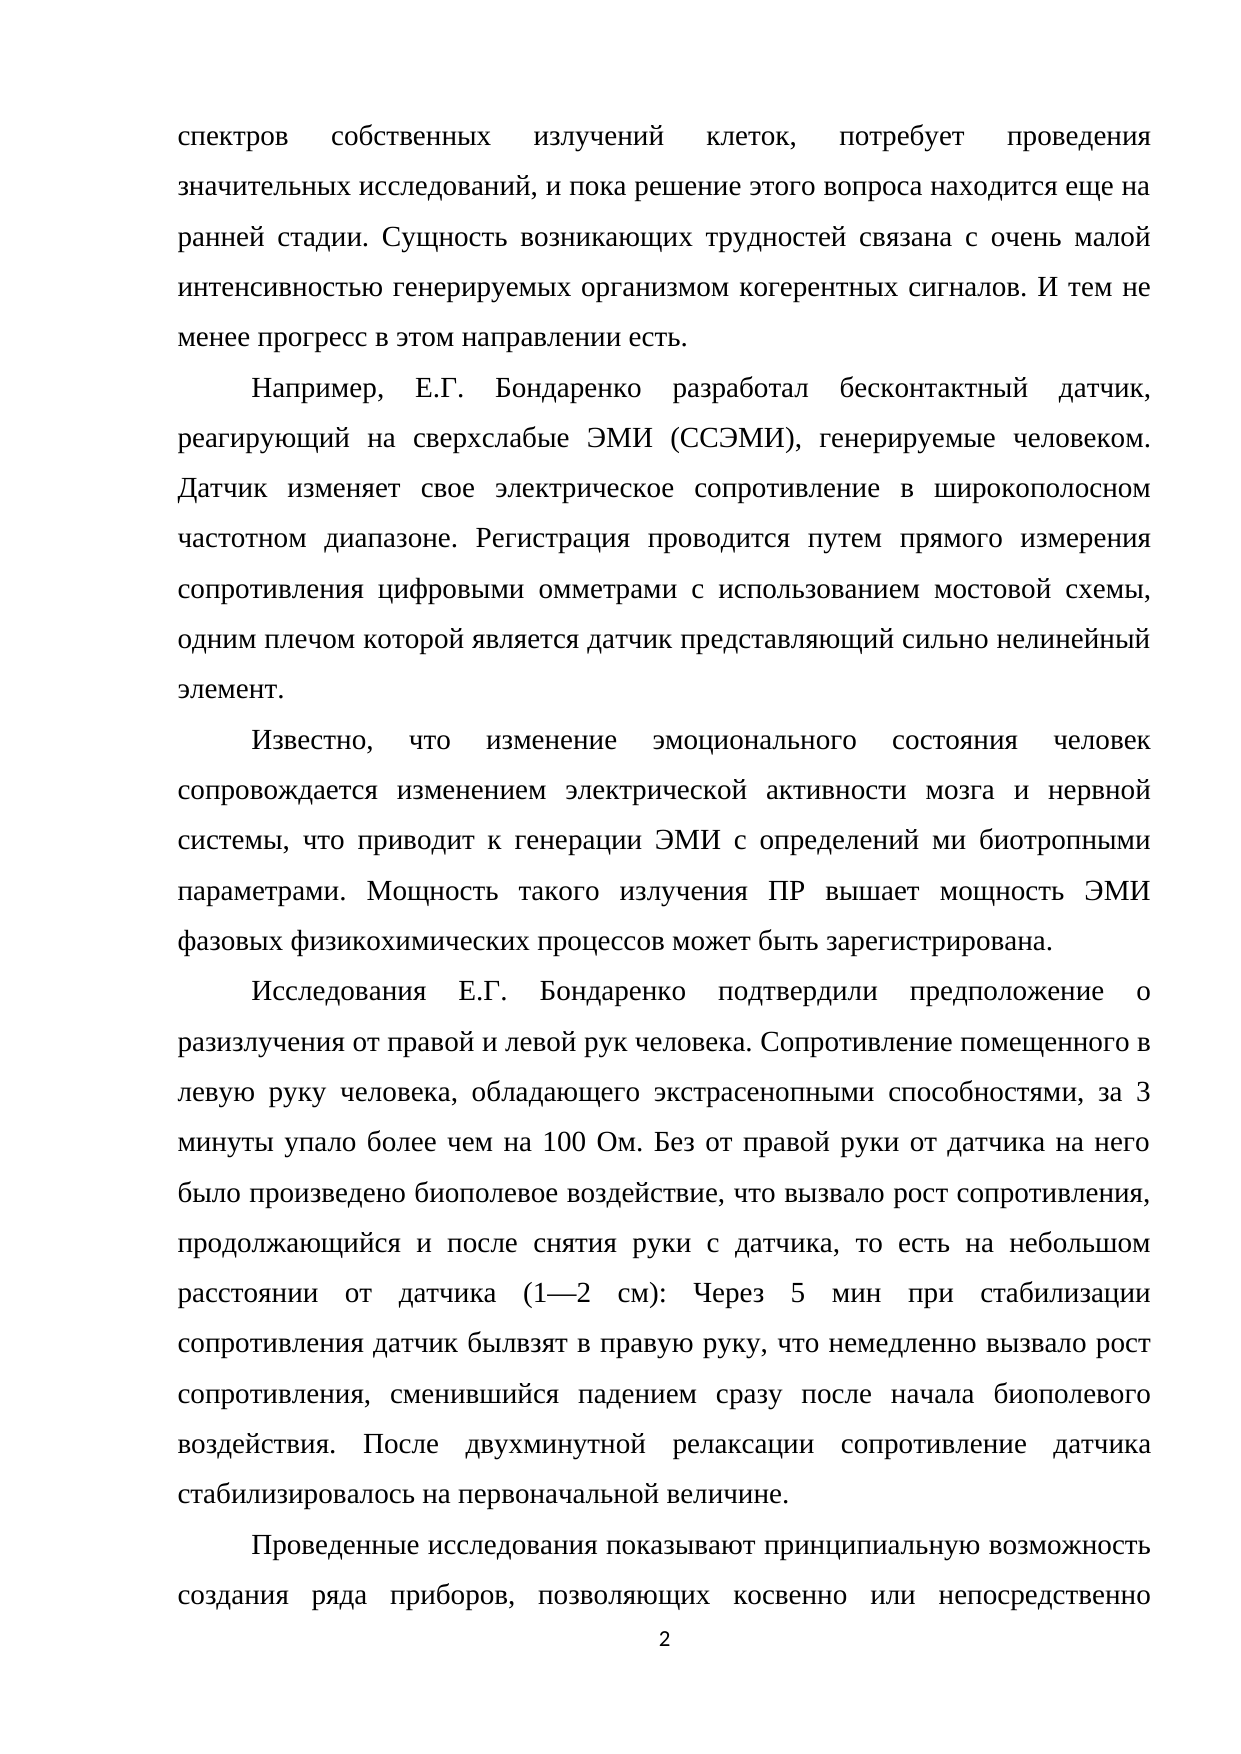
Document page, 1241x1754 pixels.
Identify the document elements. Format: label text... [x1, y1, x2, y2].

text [177, 1527, 1152, 1611]
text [177, 118, 1152, 353]
text Исследования Е.Г. Бондаренко подтвердили предположение о разизлучения от правой и левой рук человека. Сопротивление помещенного в левую руку человека, обладающего экстрасенопными способностями, за 3 минуты упало более чем на 100 Ом. Без от правой руки от датчика на него было произведено биополевое воздействие, что вызвало рост сопротивления, продолжающийся и после снятия руки с датчика, то есть на небольшом расстоянии от датчика (1—2 см): Через 5 мин при стабилизации сопротивления датчик былвзят в правую руку, что немедленно вызвало рост сопротивления, сменившийся падением сразу после начала биополевого воздействия. После двухминутной релаксации сопротивление датчика стабилизировалось на первоначальной величине. [177, 973, 1152, 1510]
text Известно, что изменение эмоционального состояния человек сопровождается изменением электрической активности мозга и нервной системы, что приводит к генерации ЭМИ с определений ми биотропными параметрами. Мощность такого излучения ПР вышает мощность ЭМИ фазовых физикохимических процессов может быть зарегистрирована. [177, 722, 1152, 957]
text Например, Е.Г. Бондаренко разработал бесконтактный датчик, реагирующий на сверхслабые ЭМИ (ССЭМИ), генерируемые человеком. Датчик изменяет свое электрическое сопротивление в широкополосном частотном диапазоне. Регистрация проводится путем прямого измерения сопротивления цифровыми омметрами с использованием мостовой схемы, одним плечом которой является датчик представляющий сильно нелинейный элемент. [177, 370, 1152, 705]
